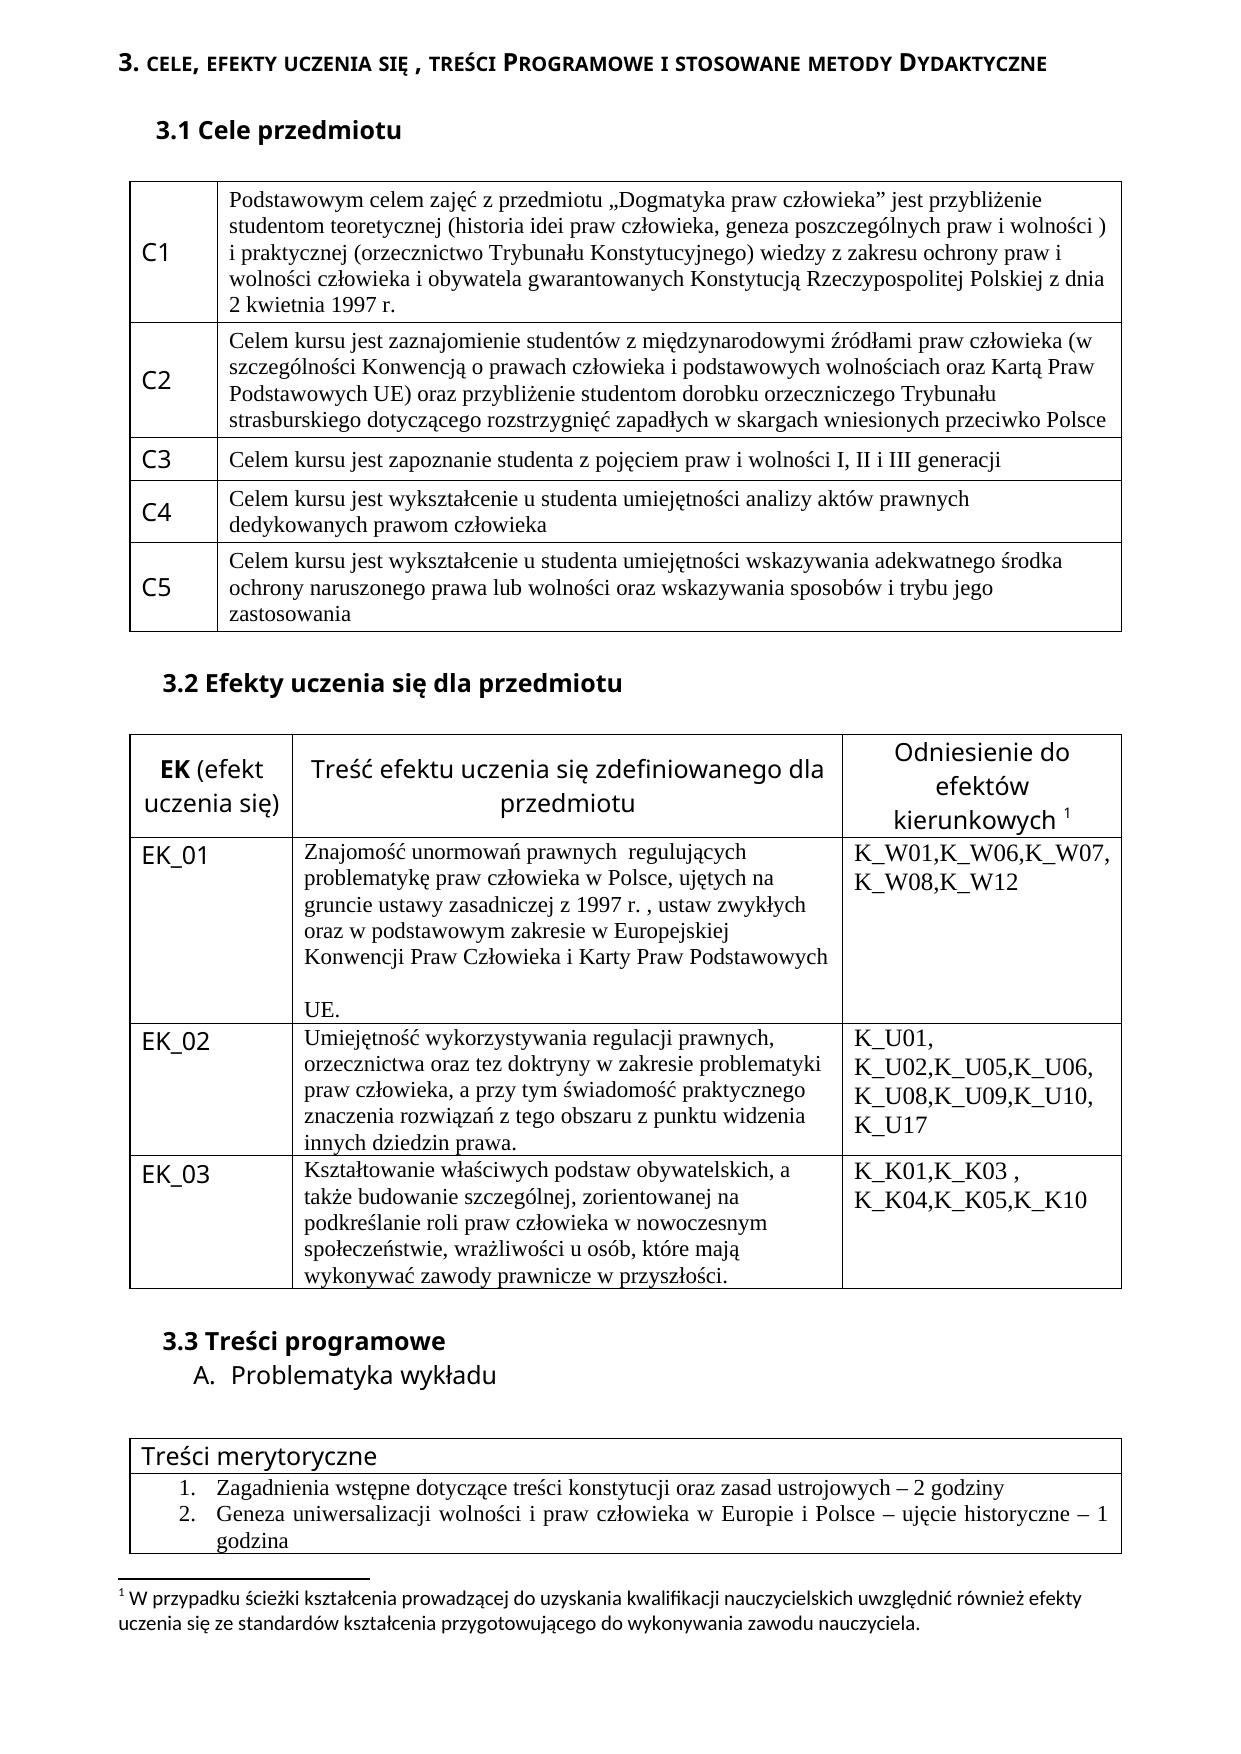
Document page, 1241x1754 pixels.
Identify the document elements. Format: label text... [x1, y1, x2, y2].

table_cell K_U01, K_U02,K_U05,K_U06, K_U08,K_U09,K_U10, K_U17 [843, 1024, 1121, 1155]
text 3.1 Cele przedmiotu [156, 112, 1122, 147]
text 3. cele, efekty uczenia się , treści Programowe i stosowane metody Dydaktyczne [118, 44, 1122, 78]
table_cell Celem kursu jest zapoznanie studenta z pojęciem praw i wolności I, II i III generacji [218, 438, 1121, 480]
table_cell Znajomość unormowań prawnych regulujących problematykę praw człowieka w Polsce, ujętych na gruncie ustawy zasadniczej z 1997 r. , ustaw zwykłych oraz w podstawowym zakresie w Europejskiej Konwencji Praw Człowieka i Karty Praw Podstawowych UE. [293, 838, 842, 1022]
table_cell C4 [131, 481, 217, 542]
table_cell K_K01,K_K03 , K_K04,K_K05,K_K10 [843, 1156, 1121, 1288]
table_cell Celem kursu jest zaznajomienie studentów z międzynarodowymi źródłami praw człowieka (w szczególności Konwencją o prawach człowieka i podstawowych wolnościach oraz Kartą Praw Podstawowych UE) oraz przybliżenie studentom dorobku orzeczniczego Trybunału strasburskiego dotyczącego rozstrzygnięć zapadłych w skargach wniesionych przeciwko Polsce [218, 323, 1121, 437]
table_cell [131, 1474, 1121, 1553]
table_header Odniesienie do efektów kierunkowych [843, 735, 1121, 837]
list Problematyka wykładu [193, 1357, 1122, 1391]
table_cell EK_03 [131, 1156, 292, 1288]
table_cell C3 [131, 438, 217, 480]
table_cell C2 [131, 323, 217, 437]
table_cell Celem kursu jest wykształcenie u studenta umiejętności wskazywania adekwatnego środka ochrony naruszonego prawa lub wolności oraz wskazywania sposobów i trybu jego zastosowania [218, 543, 1121, 631]
table_cell C5 [131, 543, 217, 631]
text 3.2 Efekty uczenia się dla przedmiotu [162, 666, 1122, 700]
table_cell Kształtowanie właściwych podstaw obywatelskich, a także budowanie szczególnej, zorientowanej na podkreślanie roli praw człowieka w nowoczesnym społeczeństwie, wrażliwości u osób, które mają wykonywać zawody prawnicze w przyszłości. [293, 1156, 842, 1288]
table_header Treści merytoryczne [131, 1439, 1121, 1473]
table_header EK (efekt uczenia się) [131, 735, 292, 837]
table_cell Celem kursu jest wykształcenie u studenta umiejętności analizy aktów prawnych dedykowanych prawom człowieka [218, 481, 1121, 542]
list 3.3 Treści programowe [162, 1323, 1122, 1357]
table_header C1 [131, 182, 217, 322]
table_cell Umiejętność wykorzystywania regulacji prawnych, orzecznictwa oraz tez doktryny w zakresie problematyki praw człowieka, a przy tym świadomość praktycznego znaczenia rozwiązań z tego obszaru z punktu widzenia innych dziedzin prawa. [293, 1024, 842, 1155]
table_header Treść efektu uczenia się zdefiniowanego dla przedmiotu [293, 735, 842, 837]
table_cell EK_01 [131, 838, 292, 1022]
table_cell K_W01,K_W06,K_W07, K_W08,K_W12 [843, 838, 1121, 1022]
table_cell EK_02 [131, 1024, 292, 1155]
table_header Podstawowym celem zajęć z przedmiotu „Dogmatyka praw człowieka” jest przybliżenie studentom teoretycznej (historia idei praw człowieka, geneza poszczególnych praw i wolności ) i praktycznej (orzecznictwo Trybunału Konstytucyjnego) wiedzy z zakresu ochrony praw i wolności człowieka i obywatela gwarantowanych Konstytucją Rzeczypospolitej Polskiej z dnia 2 kwietnia 1997 r. [218, 182, 1121, 322]
